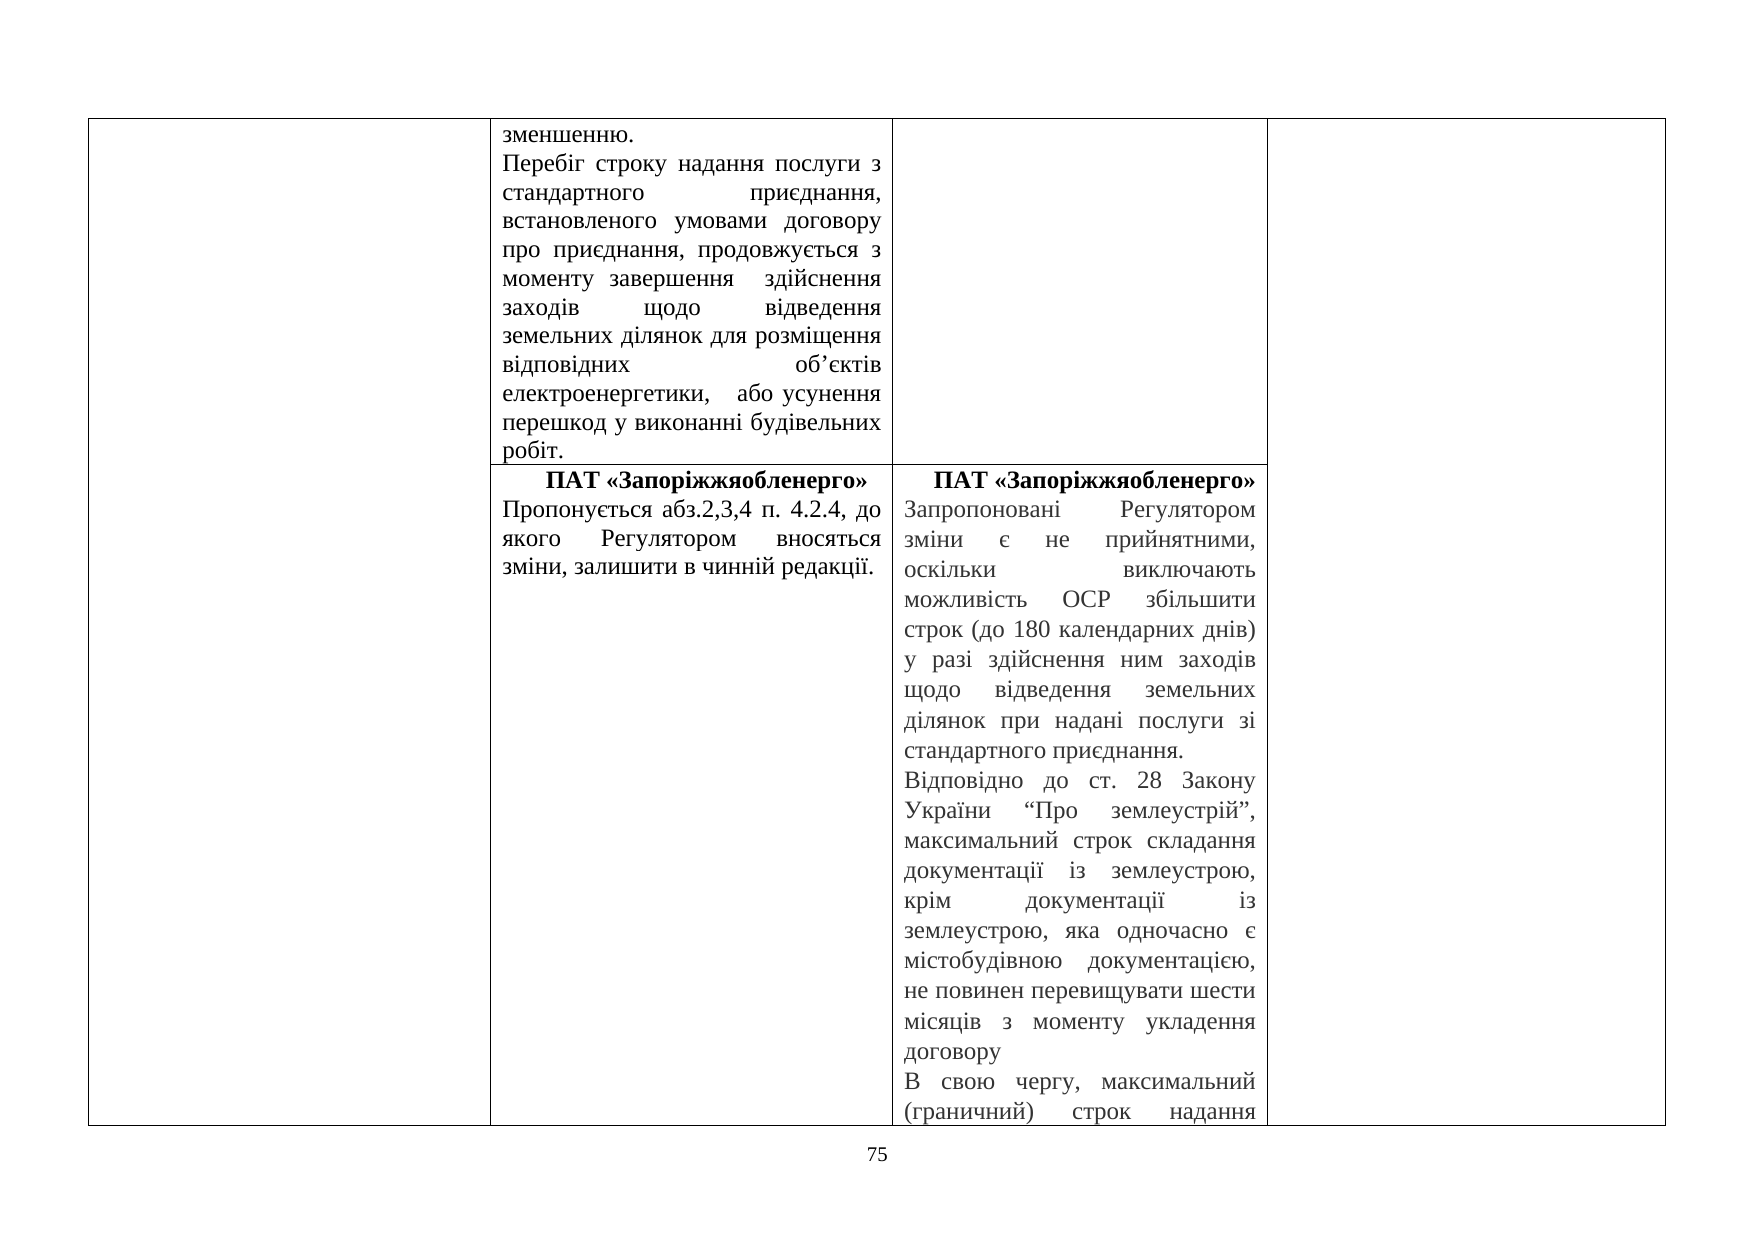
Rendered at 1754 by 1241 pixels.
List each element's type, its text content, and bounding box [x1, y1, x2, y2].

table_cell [893, 119, 1267, 464]
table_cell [893, 465, 1267, 1125]
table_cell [491, 465, 892, 1125]
